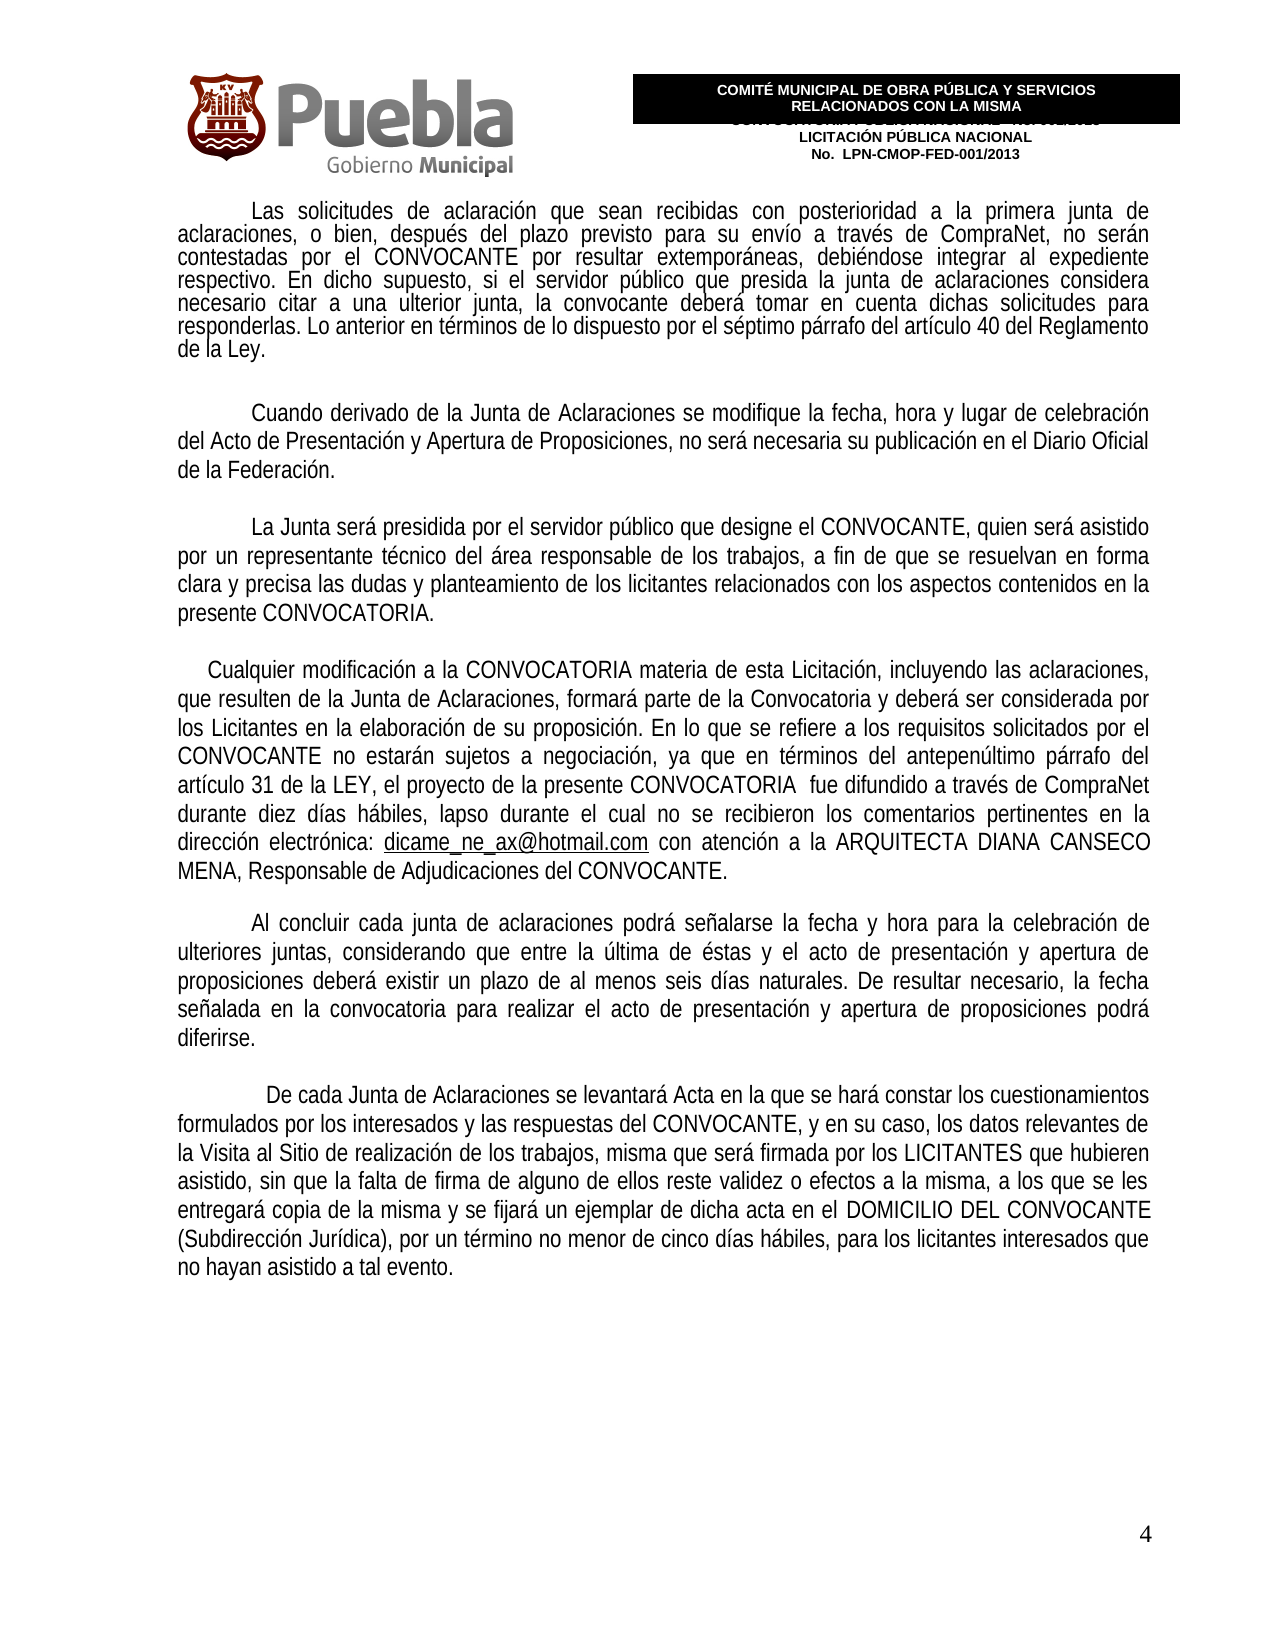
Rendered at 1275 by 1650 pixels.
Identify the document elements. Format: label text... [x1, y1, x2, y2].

text Al concluir cada junta de aclaraciones podrá señalarse la fecha y hora para la celebración de ulteriores juntas, considerando que entre la última de éstas y el acto de presentación y apertura de proposiciones deberá existir un plazo de al menos seis días naturales. De resultar necesario, la fecha señalada en la convocatoria para realizar el acto de presentación y apertura de proposiciones podrá diferirse. [177, 908, 1152, 1052]
text Cualquier modificación a la CONVOCATORIA materia de esta Licitación, incluyendo las aclaraciones, que resulten de la Junta de Aclaraciones, formará parte de la Convocatoria y deberá ser considerada por los Licitantes en la elaboración de su proposición. En lo que se refiere a los requisitos solicitados por el CONVOCANTE no estarán sujetos a negociación, ya que en términos del antepenúltimo párrafo del artículo 31 de la LEY, el proyecto de la presente CONVOCATORIA fue difundido a través de CompraNet durante diez días hábiles, lapso durante el cual no se recibieron los comentarios pertinentes en la dirección electrónica: dicame_ne_ax@hotmail.com con atención a la ARQUITECTA DIANA CANSECO MENA, Responsable de Adjudicaciones del CONVOCANTE. [177, 655, 1152, 884]
text Las solicitudes de aclaración que sean recibidas con posterioridad a la primera junta de aclaraciones, o bien, después del plazo previsto para su envío a través de CompraNet, no serán contestadas por el CONVOCANTE por resultar extemporáneas, debiéndose integrar al expediente respectivo. En dicho supuesto, si el servidor público que presida la junta de aclaraciones considera necesario citar a una ulterior junta, la convocante deberá tomar en cuenta dichas solicitudes para responderlas. Lo anterior en términos de lo dispuesto por el séptimo párrafo del artículo 40 del Reglamento de la Ley. [177, 201, 1152, 363]
text Cuando derivado de la Junta de Aclaraciones se modifique la fecha, hora y lugar de celebración del Acto de Presentación y Apertura de Proposiciones, no será necesaria su publicación en el Diario Oficial de la Federación. [177, 397, 1152, 483]
text De cada Junta de Aclaraciones se levantará Acta en la que se hará constar los cuestionamientos formulados por los interesados y las respuestas del CONVOCANTE, y en su caso, los datos relevantes de la Visita al Sitio de realización de los trabajos, misma que será firmada por los LICITANTES que hubieren asistido, sin que la falta de firma de alguno de ellos reste validez o efectos a la misma, a los que se les entregará copia de la misma y se fijará un ejemplar de dicha acta en el DOMICILIO DEL CONVOCANTE (Subdirección Jurídica), por un término no menor de cinco días hábiles, para los licitantes interesados que no hayan asistido a tal evento. [177, 1080, 1152, 1281]
text La Junta será presidida por el servidor público que designe el CONVOCANTE, quien será asistido por un representante técnico del área responsable de los trabajos, a fin de que se resuelvan en forma clara y precisa las dudas y planteamiento de los licitantes relacionados con los aspectos contenidos en la presente CONVOCATORIA. [177, 512, 1152, 627]
picture [187, 73, 513, 177]
